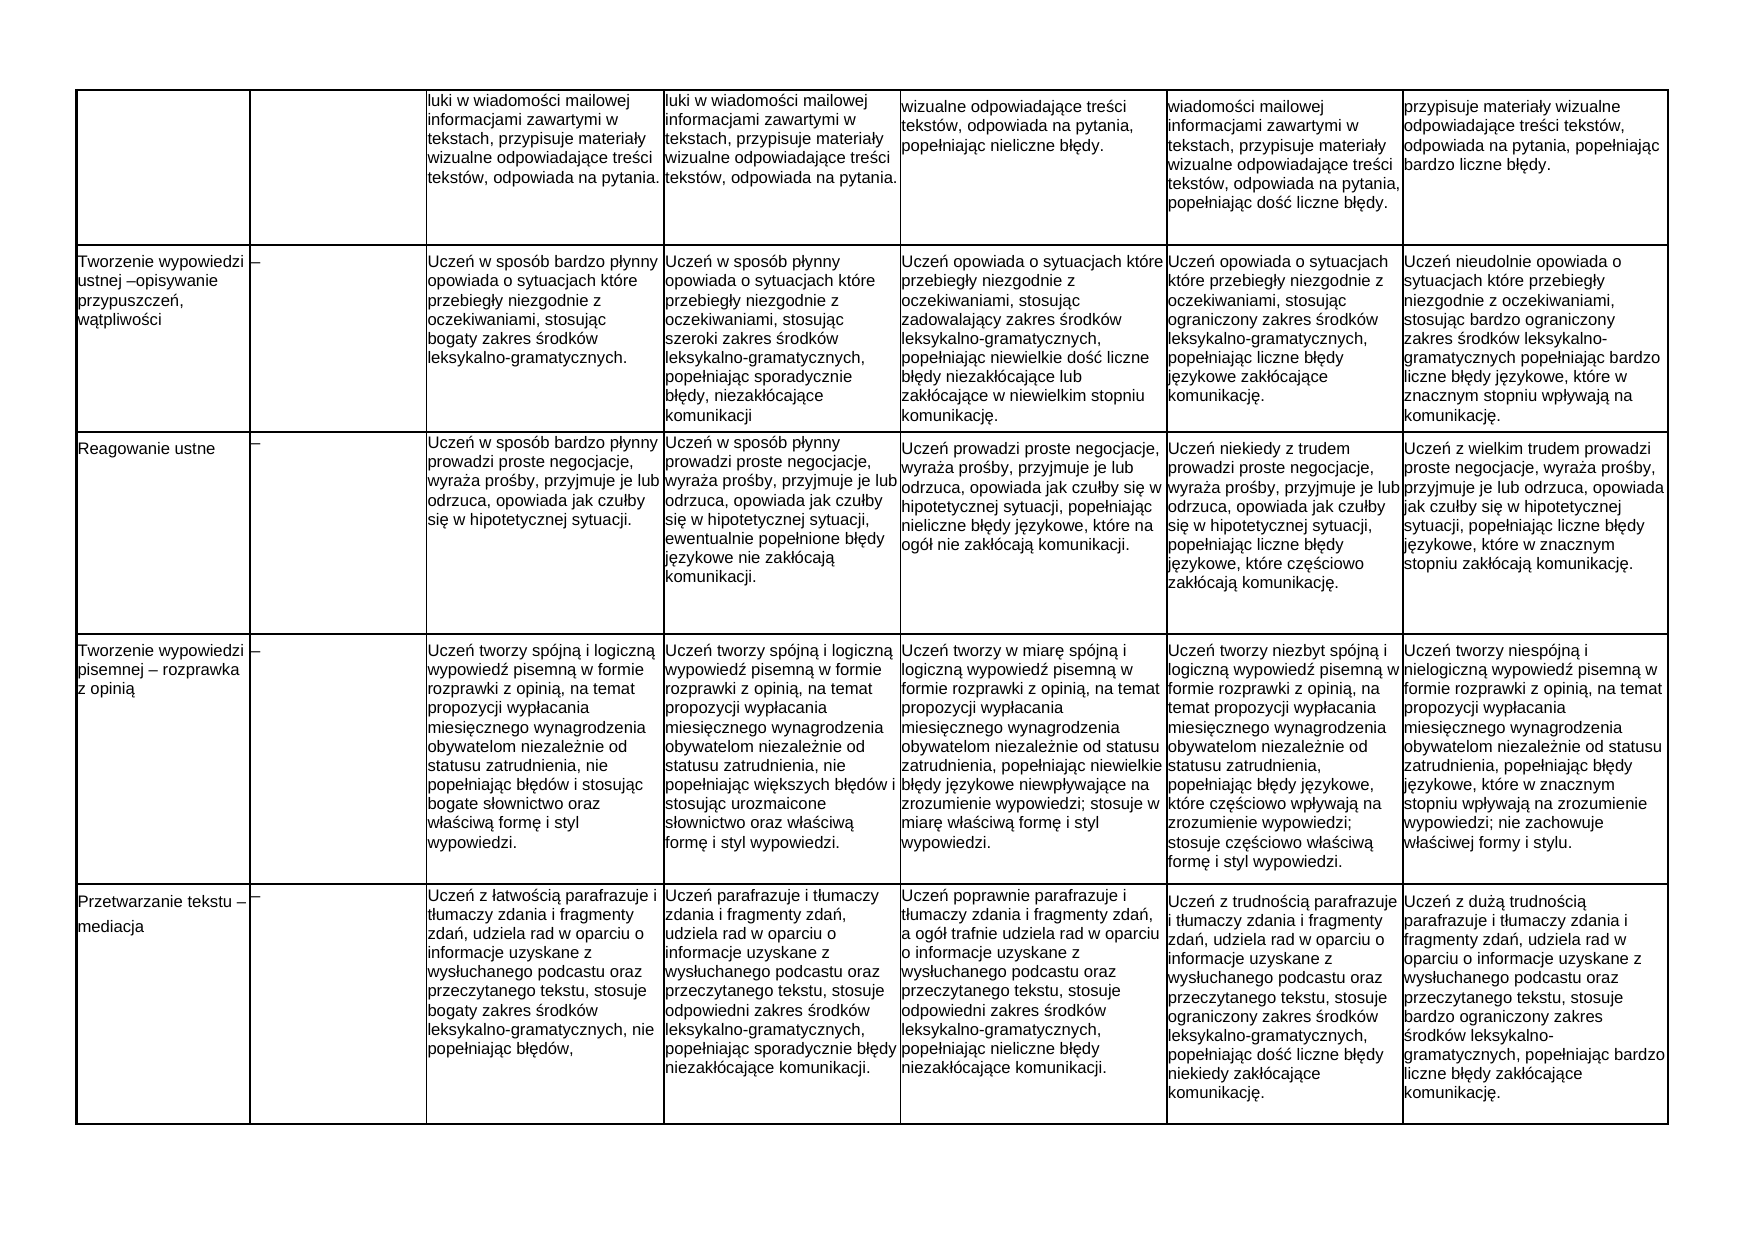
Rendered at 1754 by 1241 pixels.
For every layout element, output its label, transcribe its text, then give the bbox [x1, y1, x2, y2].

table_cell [901, 91, 1166, 244]
table_cell Uczeń w sposób płynny opowiada o sytuacjach które przebiegły niezgodnie z oczekiwaniami, stosując szeroki zakres środków leksykalno-gramatycznych, popełniając sporadycznie błędy, niezakłócające komunikacji [665, 246, 900, 431]
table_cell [427, 91, 663, 244]
table_cell Uczeń w sposób płynny prowadzi proste negocjacje, wyraża prośby, przyjmuje je lub odrzuca, opowiada jak czułby się w hipotetycznej sytuacji, ewentualnie popełnione błędy językowe nie zakłócają komunikacji. [665, 433, 900, 632]
table_cell Uczeń opowiada o sytuacjach które przebiegły niezgodnie z oczekiwaniami, stosując ograniczony zakres środków leksykalno-gramatycznych, popełniając liczne błędy językowe zakłócające komunikację. [1168, 246, 1402, 431]
table_cell Uczeń niekiedy z trudem prowadzi proste negocjacje, wyraża prośby, przyjmuje je lub odrzuca, opowiada jak czułby się w hipotetycznej sytuacji, popełniając liczne błędy językowe, które częściowo zakłócają komunikację. [1168, 433, 1402, 632]
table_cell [665, 91, 900, 244]
table_cell Uczeń z trudnością parafrazuje i tłumaczy zdania i fragmenty zdań, udziela rad w oparciu o informacje uzyskane z wysłuchanego podcastu oraz przeczytanego tekstu, stosuje ograniczony zakres środków leksykalno-gramatycznych, popełniając dość liczne błędy niekiedy zakłócające komunikację. [1168, 885, 1402, 1123]
table_cell – [251, 246, 426, 431]
table_cell Uczeń nieudolnie opowiada o sytuacjach które przebiegły niezgodnie z oczekiwaniami, stosując bardzo ograniczony zakres środków leksykalno-gramatycznych popełniając bardzo liczne błędy językowe, które w znacznym stopniu wpływają na komunikację. [1404, 246, 1667, 431]
table_cell – [251, 91, 426, 244]
table_cell Reagowanie ustne [78, 433, 249, 632]
table_cell Tworzenie wypowiedzi ustnej –opisywanie przypuszczeń, wątpliwości [78, 246, 249, 431]
table_cell Uczeń tworzy w miarę spójną i logiczną wypowiedź pisemną w formie rozprawki z opinią, na temat propozycji wypłacania miesięcznego wynagrodzenia obywatelom niezależnie od statusu zatrudnienia, popełniając niewielkie błędy językowe niewpływające na zrozumienie wypowiedzi; stosuje w miarę właściwą formę i styl wypowiedzi. [901, 635, 1166, 883]
table_cell Tworzenie wypowiedzi pisemnej – rozprawka z opinią [78, 635, 249, 883]
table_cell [78, 91, 249, 244]
table_cell Uczeń parafrazuje i tłumaczy zdania i fragmenty zdań, udziela rad w oparciu o informacje uzyskane z wysłuchanego podcastu oraz przeczytanego tekstu, stosuje odpowiedni zakres środków leksykalno-gramatycznych, popełniając sporadycznie błędy niezakłócające komunikacji. [665, 885, 900, 1123]
table_cell – [251, 635, 426, 883]
table_cell Uczeń tworzy niespójną i nielogiczną wypowiedź pisemną w formie rozprawki z opinią, na temat propozycji wypłacania miesięcznego wynagrodzenia obywatelom niezależnie od statusu zatrudnienia, popełniając błędy językowe, które w znacznym stopniu wpływają na zrozumienie wypowiedzi; nie zachowuje właściwej formy i stylu. [1404, 635, 1667, 883]
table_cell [1168, 91, 1402, 244]
table_cell Uczeń poprawnie parafrazuje i tłumaczy zdania i fragmenty zdań, a ogół trafnie udziela rad w oparciu o informacje uzyskane z wysłuchanego podcastu oraz przeczytanego tekstu, stosuje odpowiedni zakres środków leksykalno-gramatycznych, popełniając nieliczne błędy niezakłócające komunikacji. [901, 885, 1166, 1123]
table_cell Uczeń z wielkim trudem prowadzi proste negocjacje, wyraża prośby, przyjmuje je lub odrzuca, opowiada jak czułby się w hipotetycznej sytuacji, popełniając liczne błędy językowe, które w znacznym stopniu zakłócają komunikację. [1404, 433, 1667, 632]
table_cell Uczeń tworzy spójną i logiczną wypowiedź pisemną w formie rozprawki z opinią, na temat propozycji wypłacania miesięcznego wynagrodzenia obywatelom niezależnie od statusu zatrudnienia, nie popełniając błędów i stosując bogate słownictwo oraz właściwą formę i styl wypowiedzi. [427, 635, 663, 883]
table_cell Uczeń z dużą trudnością parafrazuje i tłumaczy zdania i fragmenty zdań, udziela rad w oparciu o informacje uzyskane z wysłuchanego podcastu oraz przeczytanego tekstu, stosuje bardzo ograniczony zakres środków leksykalno-gramatycznych, popełniając bardzo liczne błędy zakłócające komunikację. [1404, 885, 1667, 1123]
table_cell Uczeń tworzy niezbyt spójną i logiczną wypowiedź pisemną w formie rozprawki z opinią, na temat propozycji wypłacania miesięcznego wynagrodzenia obywatelom niezależnie od statusu zatrudnienia, popełniając błędy językowe, które częściowo wpływają na zrozumienie wypowiedzi; stosuje częściowo właściwą formę i styl wypowiedzi. [1168, 635, 1402, 883]
table_cell Uczeń z łatwością parafrazuje i tłumaczy zdania i fragmenty zdań, udziela rad w oparciu o informacje uzyskane z wysłuchanego podcastu oraz przeczytanego tekstu, stosuje bogaty zakres środków leksykalno-gramatycznych, nie popełniając błędów, [427, 885, 663, 1123]
table_cell Uczeń opowiada o sytuacjach które przebiegły niezgodnie z oczekiwaniami, stosując zadowalający zakres środków leksykalno-gramatycznych, popełniając niewielkie dość liczne błędy niezakłócające lub zakłócające w niewielkim stopniu komunikację. [901, 246, 1166, 431]
table_cell – [251, 885, 426, 1123]
table_cell Uczeń prowadzi proste negocjacje, wyraża prośby, przyjmuje je lub odrzuca, opowiada jak czułby się w hipotetycznej sytuacji, popełniając nieliczne błędy językowe, które na ogół nie zakłócają komunikacji. [901, 433, 1166, 632]
table_cell Uczeń w sposób bardzo płynny prowadzi proste negocjacje, wyraża prośby, przyjmuje je lub odrzuca, opowiada jak czułby się w hipotetycznej sytuacji. [427, 433, 663, 632]
table_cell Uczeń w sposób bardzo płynny opowiada o sytuacjach które przebiegły niezgodnie z oczekiwaniami, stosując bogaty zakres środków leksykalno-gramatycznych. [427, 246, 663, 431]
table_cell Przetwarzanie tekstu – mediacja [78, 885, 249, 1123]
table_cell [1404, 91, 1667, 244]
table_cell – [251, 433, 426, 632]
table_cell Uczeń tworzy spójną i logiczną wypowiedź pisemną w formie rozprawki z opinią, na temat propozycji wypłacania miesięcznego wynagrodzenia obywatelom niezależnie od statusu zatrudnienia, nie popełniając większych błędów i stosując urozmaicone słownictwo oraz właściwą formę i styl wypowiedzi. [665, 635, 900, 883]
